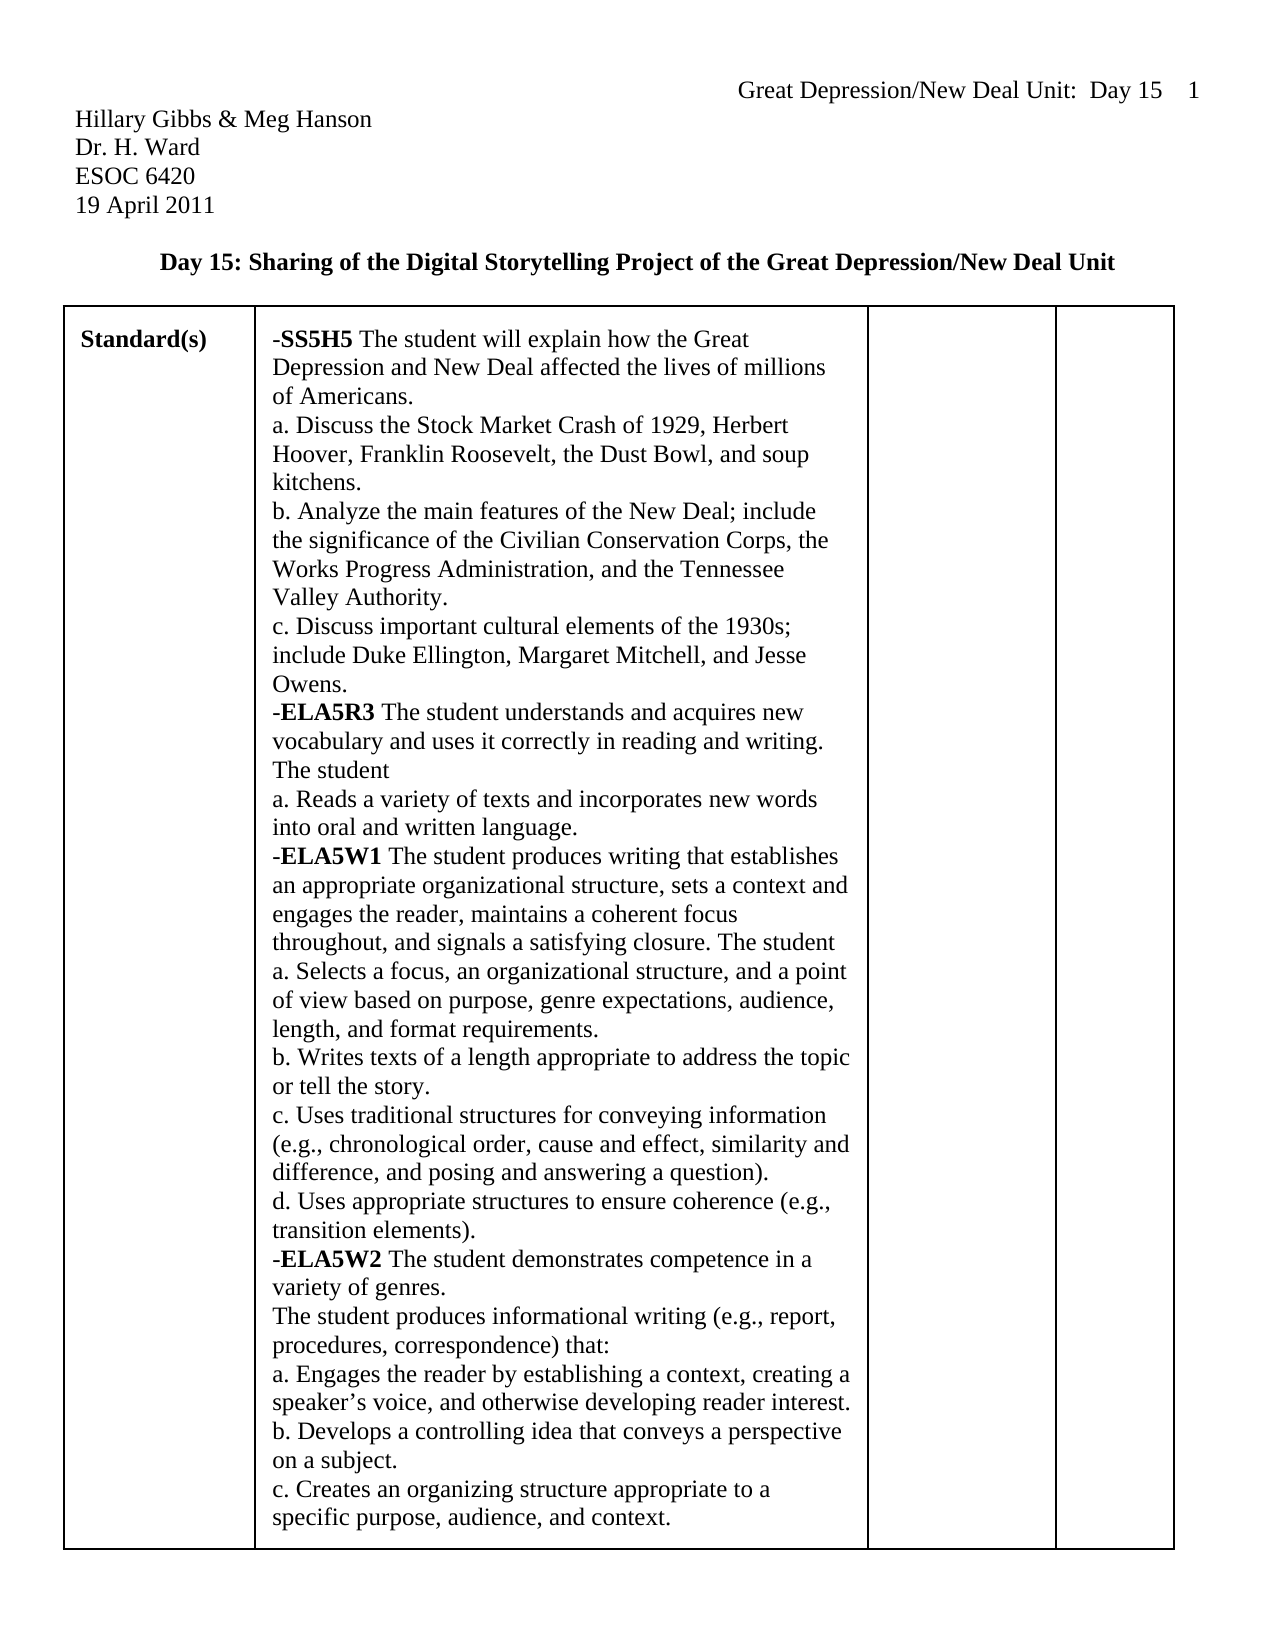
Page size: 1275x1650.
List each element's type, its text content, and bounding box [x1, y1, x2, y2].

text Hillary Gibbs & Meg Hanson [75, 104, 1200, 132]
text 19 April 2011 [75, 190, 1200, 219]
table_header [869, 307, 1055, 1548]
text Day 15: Sharing of the Digital Storytelling Project of the Great Depression/New Deal Unit [75, 247, 1200, 276]
table_header Standard(s) [65, 307, 254, 1548]
text Dr. H. Ward [75, 132, 1200, 161]
table_header [1057, 307, 1173, 1548]
text ESOC 6420 [75, 161, 1200, 190]
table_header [256, 307, 867, 1548]
